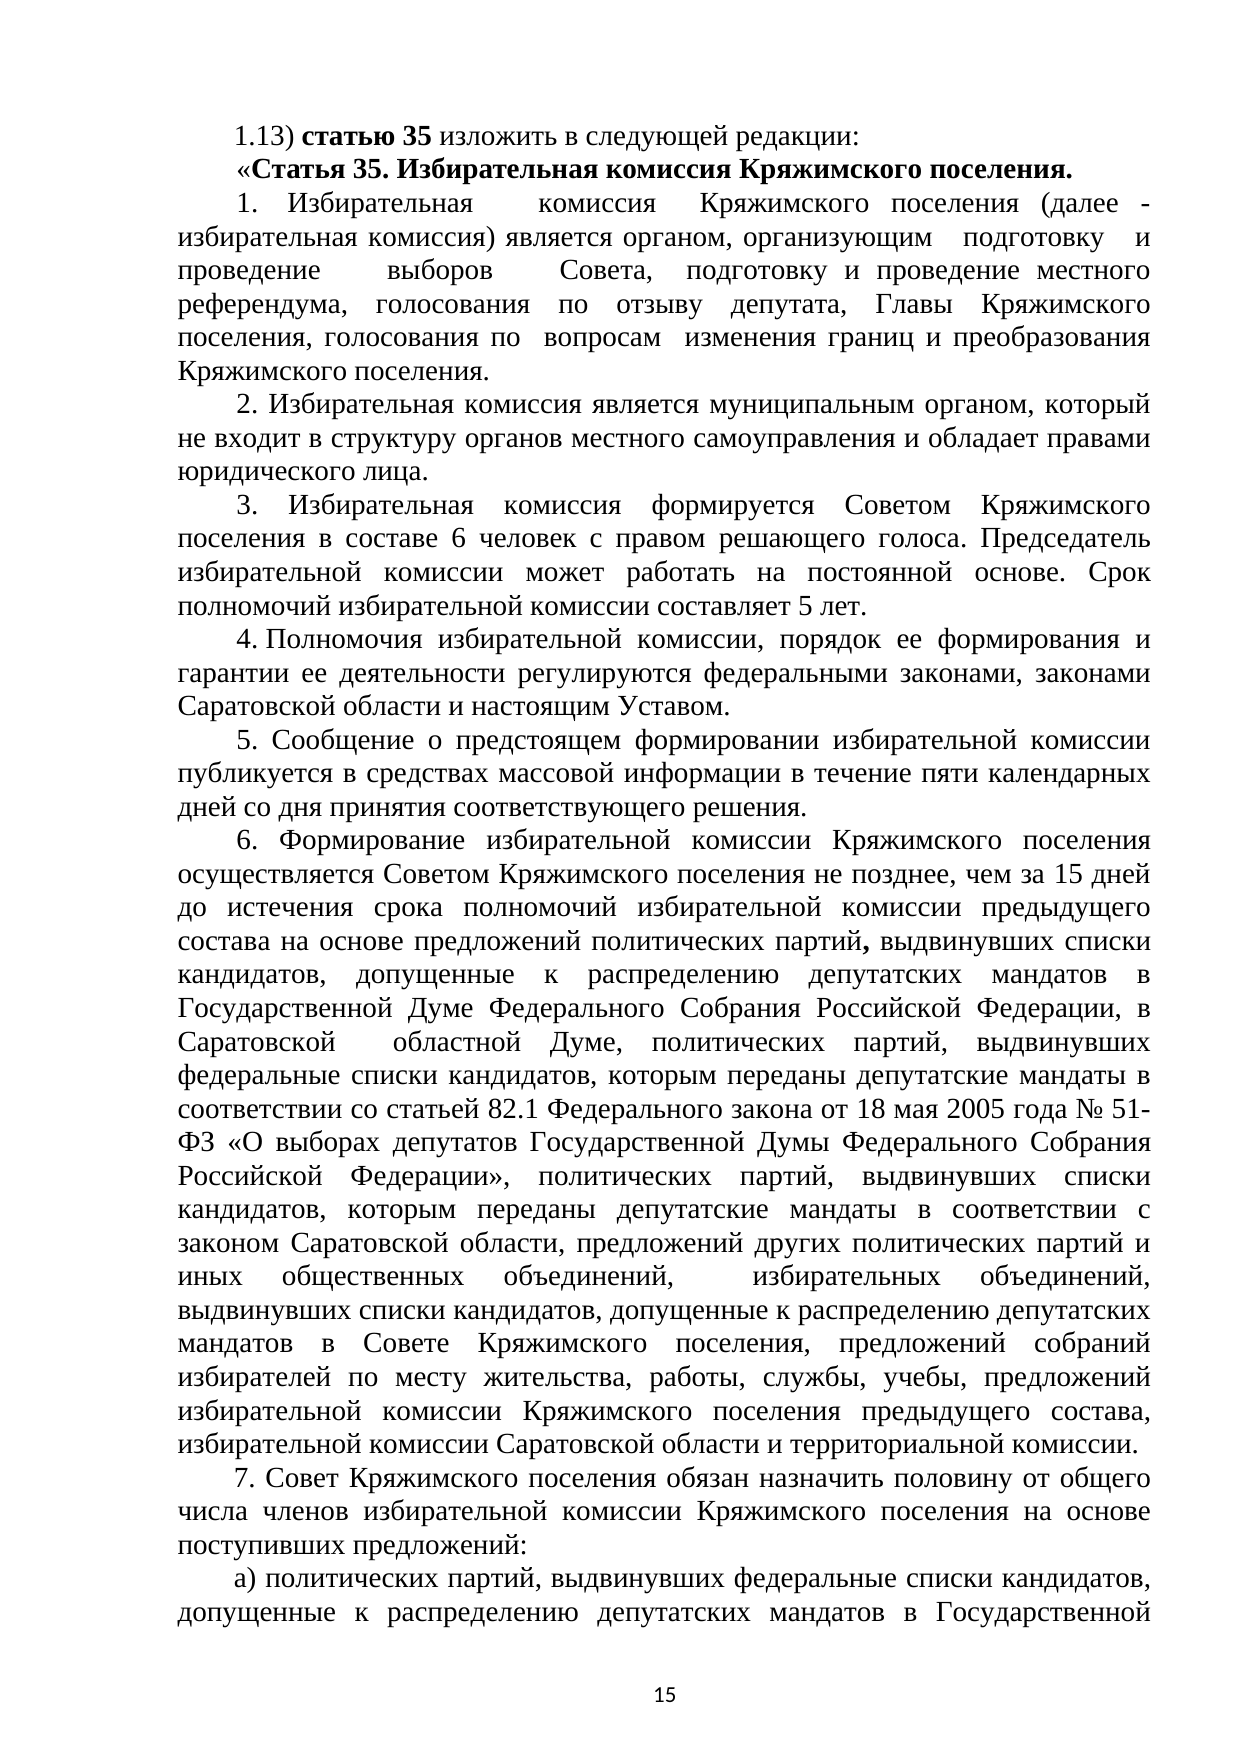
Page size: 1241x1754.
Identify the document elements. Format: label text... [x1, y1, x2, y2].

text 1.13) статью 35 изложить в следующей редакции: [177, 118, 1152, 152]
text 3. Избирательная комиссия формируется Советом Кряжимского поселения в составе 6 человек с правом решающего голоса. Председатель избирательной комиссии может работать на постоянной основе. Срок полномочий избирательной комиссии составляет 5 лет. [177, 487, 1152, 621]
text 4. Полномочия избирательной комиссии, порядок ее формирования и гарантии ее деятельности регулируются федеральными законами, законами Саратовской области и настоящим Уставом. [177, 621, 1152, 722]
text 1. Избирательная комиссия Кряжимского поселения (далее - избирательная комиссия) является органом, организующим подготовку и проведение выборов Совета, подготовку и проведение местного референдума, голосования по отзыву депутата, Главы Кряжимского поселения, голосования по вопросам изменения границ и преобразования Кряжимского поселения. [177, 185, 1152, 386]
text 5. Сообщение о предстоящем формировании избирательной комиссии публикуется в средствах массовой информации в течение пяти календарных дней со дня принятия соответствующего решения. [177, 722, 1152, 822]
text 2. Избирательная комиссия является муниципальным органом, который не входит в структуру органов местного самоуправления и обладает правами юридического лица. [177, 386, 1152, 487]
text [177, 1560, 1152, 1627]
text «Статья 35. Избирательная комиссия Кряжимского поселения. [177, 152, 1152, 185]
text 7. Совет Кряжимского поселения обязан назначить половину от общего числа членов избирательной комиссии Кряжимского поселения на основе поступивших предложений: [177, 1460, 1152, 1560]
text 6. Формирование избирательной комиссии Кряжимского поселения осуществляется Советом Кряжимского поселения не позднее, чем за 15 дней до истечения срока полномочий избирательной комиссии предыдущего состава на основе предложений политических партий, выдвинувших списки кандидатов, допущенные к распределению депутатских мандатов в Государственной Думе Федерального Собрания Российской Федерации, в Саратовской областной Думе, политических партий, выдвинувших федеральные списки кандидатов, которым переданы депутатские мандаты в соответствии со статьей 82.1 Федерального закона от 18 мая 2005 года № 51-ФЗ «О выборах депутатов Государственной Думы Федерального Собрания Российской Федерации», политических партий, выдвинувших списки кандидатов, которым переданы депутатские мандаты в соответствии с законом Саратовской области, предложений других политических партий и иных общественных объединений, избирательных объединений, выдвинувших списки кандидатов, допущенные к распределению депутатских мандатов в Совете Кряжимского поселения, предложений собраний избирателей по месту жительства, работы, службы, учебы, предложений избирательной комиссии Кряжимского поселения предыдущего состава, избирательной комиссии Саратовской области и территориальной комиссии. [177, 822, 1152, 1460]
